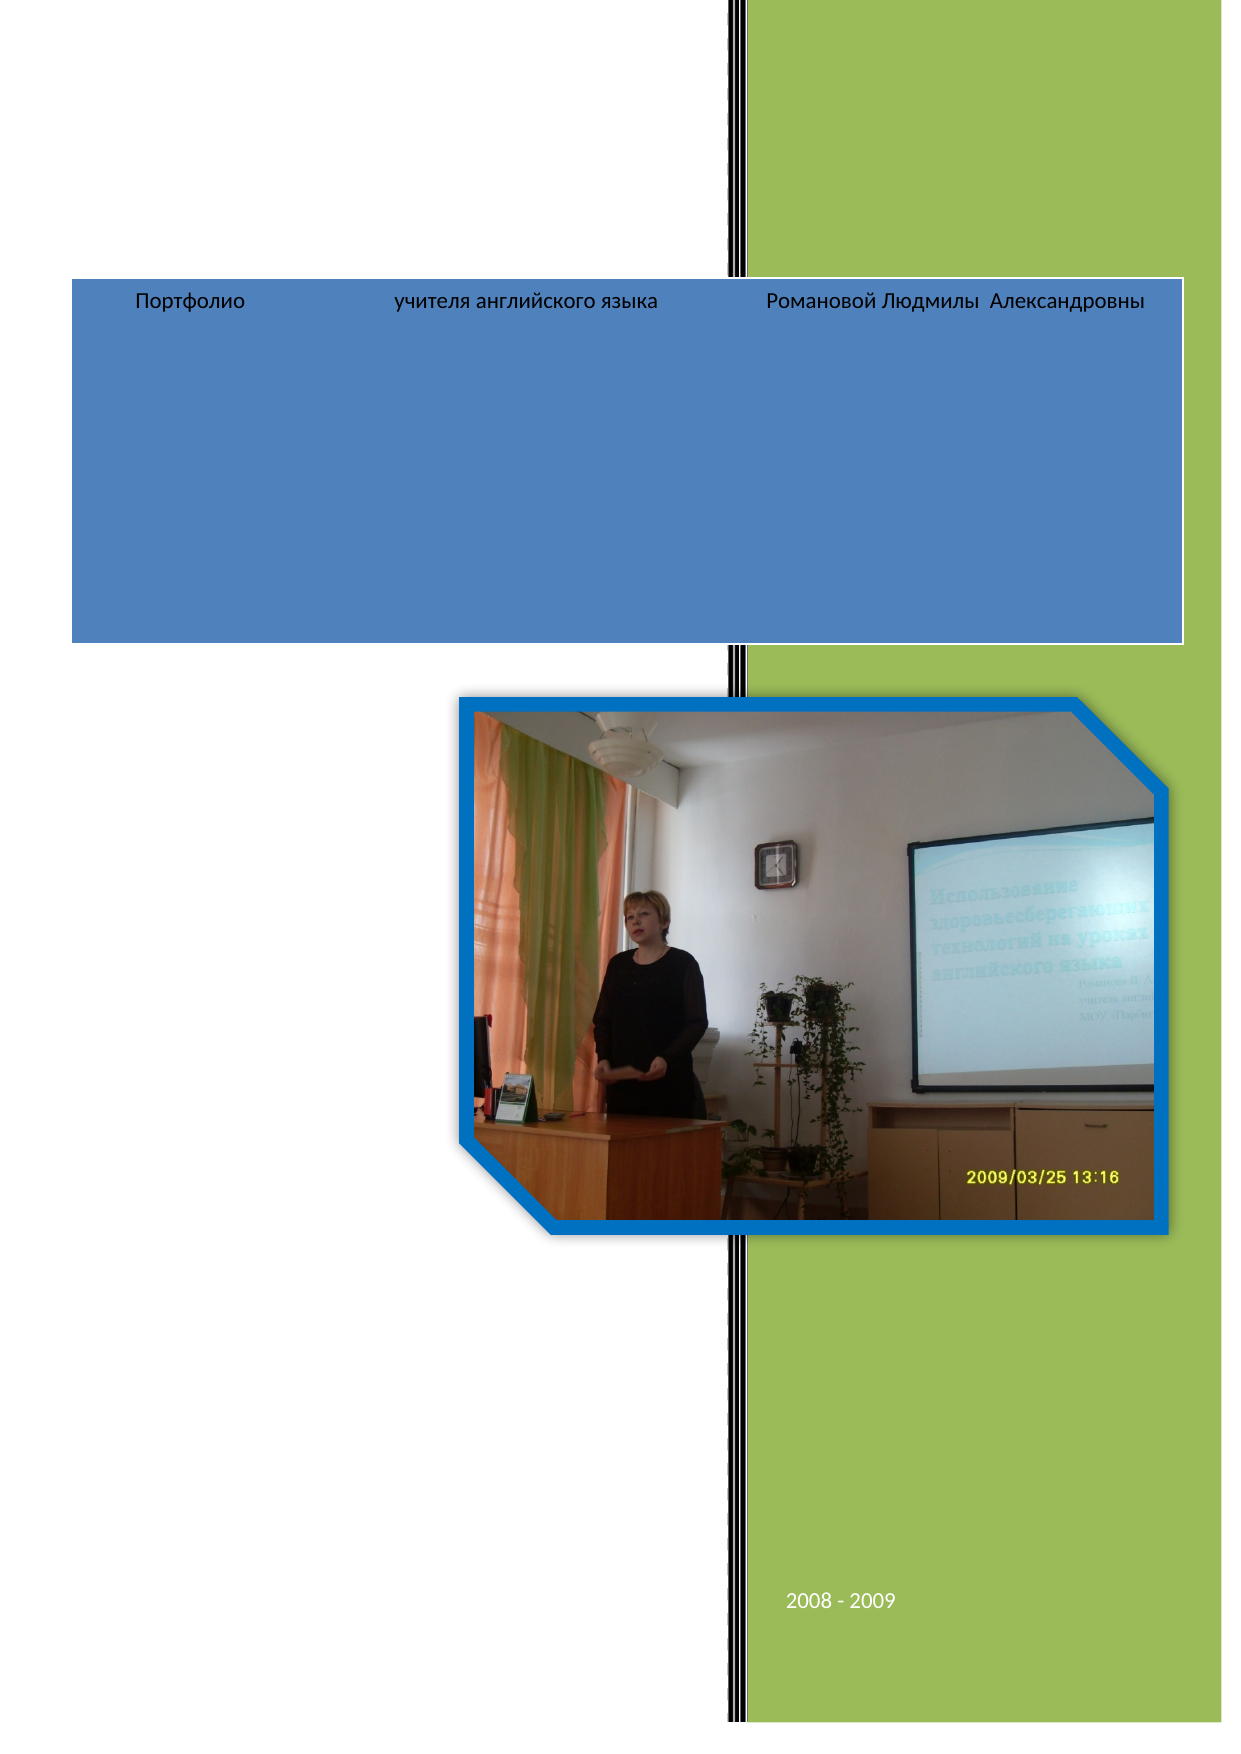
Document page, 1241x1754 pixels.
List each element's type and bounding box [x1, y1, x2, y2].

picture [727, 1235, 748, 1722]
picture [727, 645, 748, 697]
picture [727, 0, 748, 277]
picture [474, 712, 1154, 1220]
